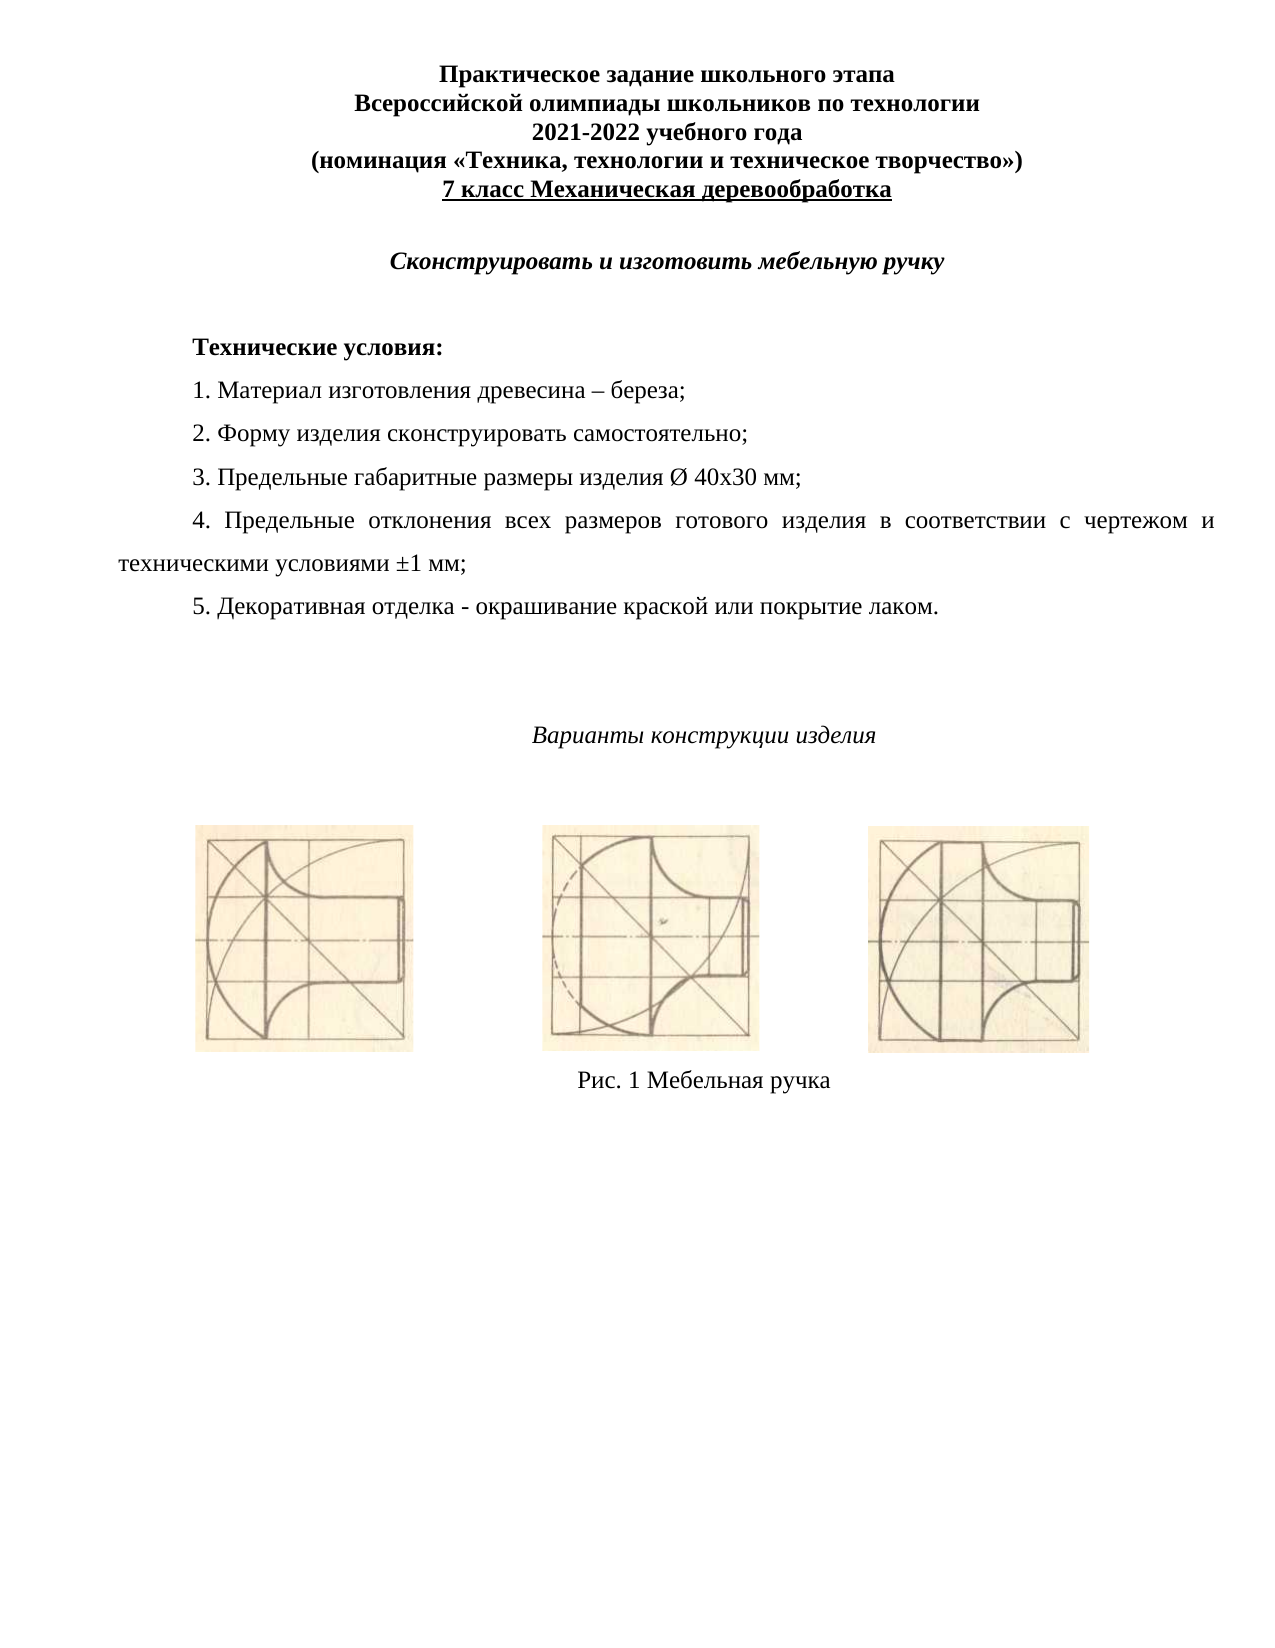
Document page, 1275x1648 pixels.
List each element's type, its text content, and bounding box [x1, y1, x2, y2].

text Рис. 1 Мебельная ручка [118, 1065, 1216, 1094]
picture [868, 826, 1090, 1053]
text 5. Декоративная отделка - окрашивание краской или покрытие лаком. [118, 591, 1216, 620]
picture [195, 825, 414, 1052]
text 2021-2022 учебного года [118, 117, 1216, 145]
text Практическое задание школьного этапа [118, 59, 1216, 88]
text Варианты конструкции изделия [118, 720, 1216, 749]
text Сконструировать и изготовить мебельную ручку [118, 246, 1216, 275]
text 4. Предельные отклонения всех размеров готового изделия в соответствии с чертежом и техническими условиями ±1 мм; [118, 505, 1216, 577]
text 7 класс Механическая деревообработка [118, 174, 1216, 203]
text 2. Форму изделия сконструировать самостоятельно; [118, 418, 1216, 447]
text (номинация «Техника, технологии и техническое творчество») [118, 145, 1216, 174]
text Всероссийской олимпиады школьников по технологии [118, 88, 1216, 117]
text 1. Материал изготовления древесина – береза; [118, 375, 1216, 404]
text Технические условия: [118, 332, 1216, 361]
picture [542, 825, 760, 1051]
text 3. Предельные габаритные размеры изделия Ø 40x30 мм; [118, 462, 1216, 490]
